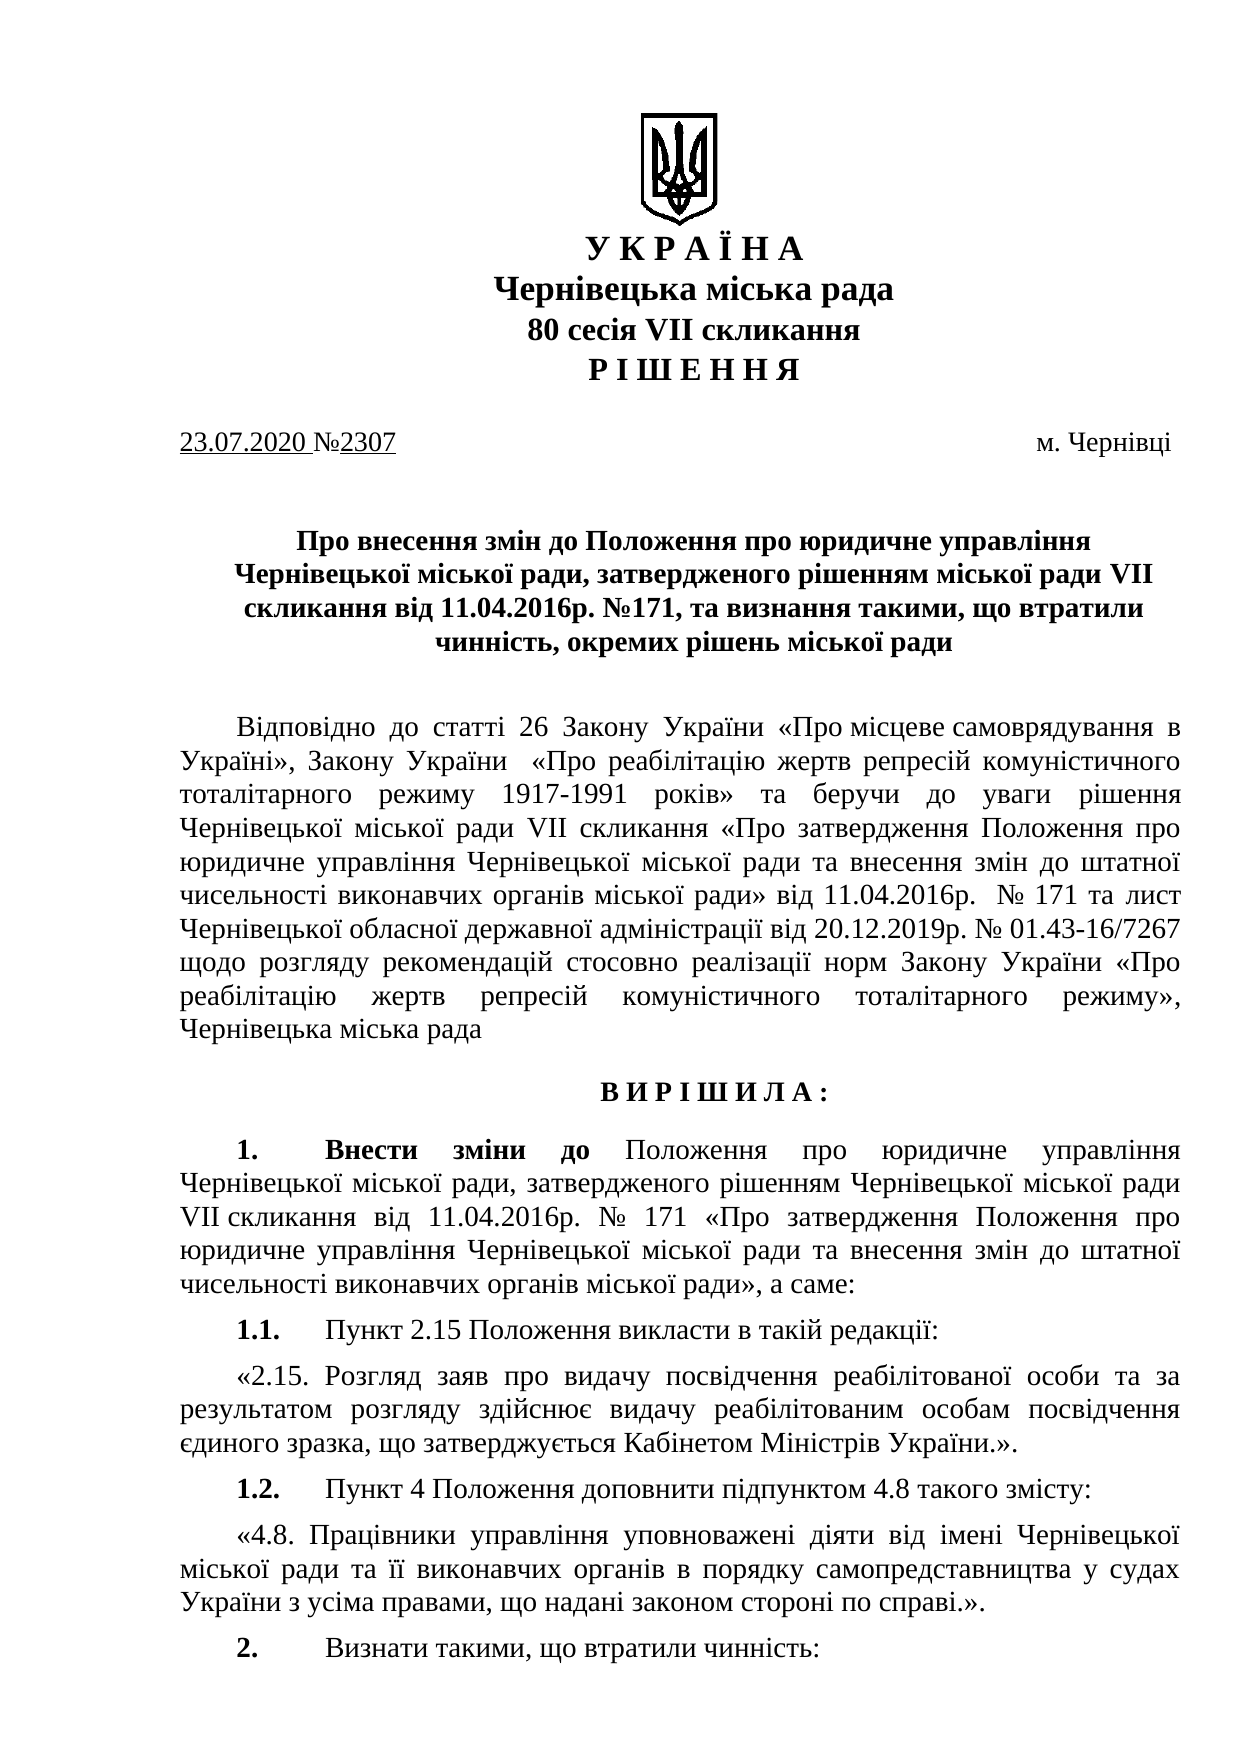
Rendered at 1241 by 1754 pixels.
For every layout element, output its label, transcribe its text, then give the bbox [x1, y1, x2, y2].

text У К Р А Ї Н А [206, 228, 1181, 268]
text 23.07.2020 №2307 м. Чернівці [179, 428, 1181, 457]
text «2.15. Розгляд заяв про видачу посвідчення реабілітованої особи та за результатом розгляду здійснює видачу реабілітованим особам посвідчення єдиного зразка, що затверджується Кабінетом Міністрів України.». [179, 1358, 1181, 1459]
text «4.8. Працівники управління уповноважені діяти від імені Чернівецької міської ради та її виконавчих органів в порядку самопредставництва у судах України з усіма правами, що надані законом стороні по справі.». [179, 1518, 1181, 1618]
text Чернівецька міська рада [206, 268, 1181, 308]
text 80 сесія VІІ скликання [206, 308, 1181, 348]
text Відповідно до статті 26 Закону України «Про місцеве самоврядування в Україні», Закону України «Про реабілітацію жертв репресій комуністичного тоталітарного режиму 1917-1991 років» та беручи до уваги рішення Чернівецької міської ради VІІ скликання «Про затвердження Положення про юридичне управління Чернівецької міської ради та внесення змін до штатної чисельності виконавчих органів міської ради» від 11.04.2016р. № 171 та лист Чернівецької обласної державної адміністрації від 20.12.2019р. № 01.43-16/7267 щодо розгляду рекомендацій стосовно реалізації норм Закону України «Про реабілітацію жертв репресій комуністичного тоталітарного режиму», Чернівецька міська рада [179, 710, 1181, 1046]
text 1. Внести зміни до Положення про юридичне управління Чернівецької міської ради, затвердженого рішенням Чернівецької міської ради VІІ скликання від 11.04.2016р. № 171 «Про затвердження Положення про юридичне управління Чернівецької міської ради та внесення змін до штатної чисельності виконавчих органів міської ради», а саме: [179, 1132, 1181, 1300]
picture [641, 113, 718, 226]
text В И Р І Ш И Л А : [600, 1079, 1181, 1107]
text 2. Визнати такими, що втратили чинність: [179, 1631, 1181, 1664]
text 1.2. Пункт 4 Положення доповнити підпунктом 4.8 такого змісту: [179, 1472, 1181, 1505]
text 1.1. Пункт 2.15 Положення викласти в такій редакції: [179, 1312, 1181, 1346]
text Р І Ш Е Н Н Я [206, 348, 1181, 388]
text Про внесення змін до Положення про юридичне управління Чернівецької міської ради, затвердженого рішенням міської ради VII скликання від 11.04.2016р. №171, та визнання такими, що втратили чинність, окремих рішень міської ради [206, 524, 1181, 658]
